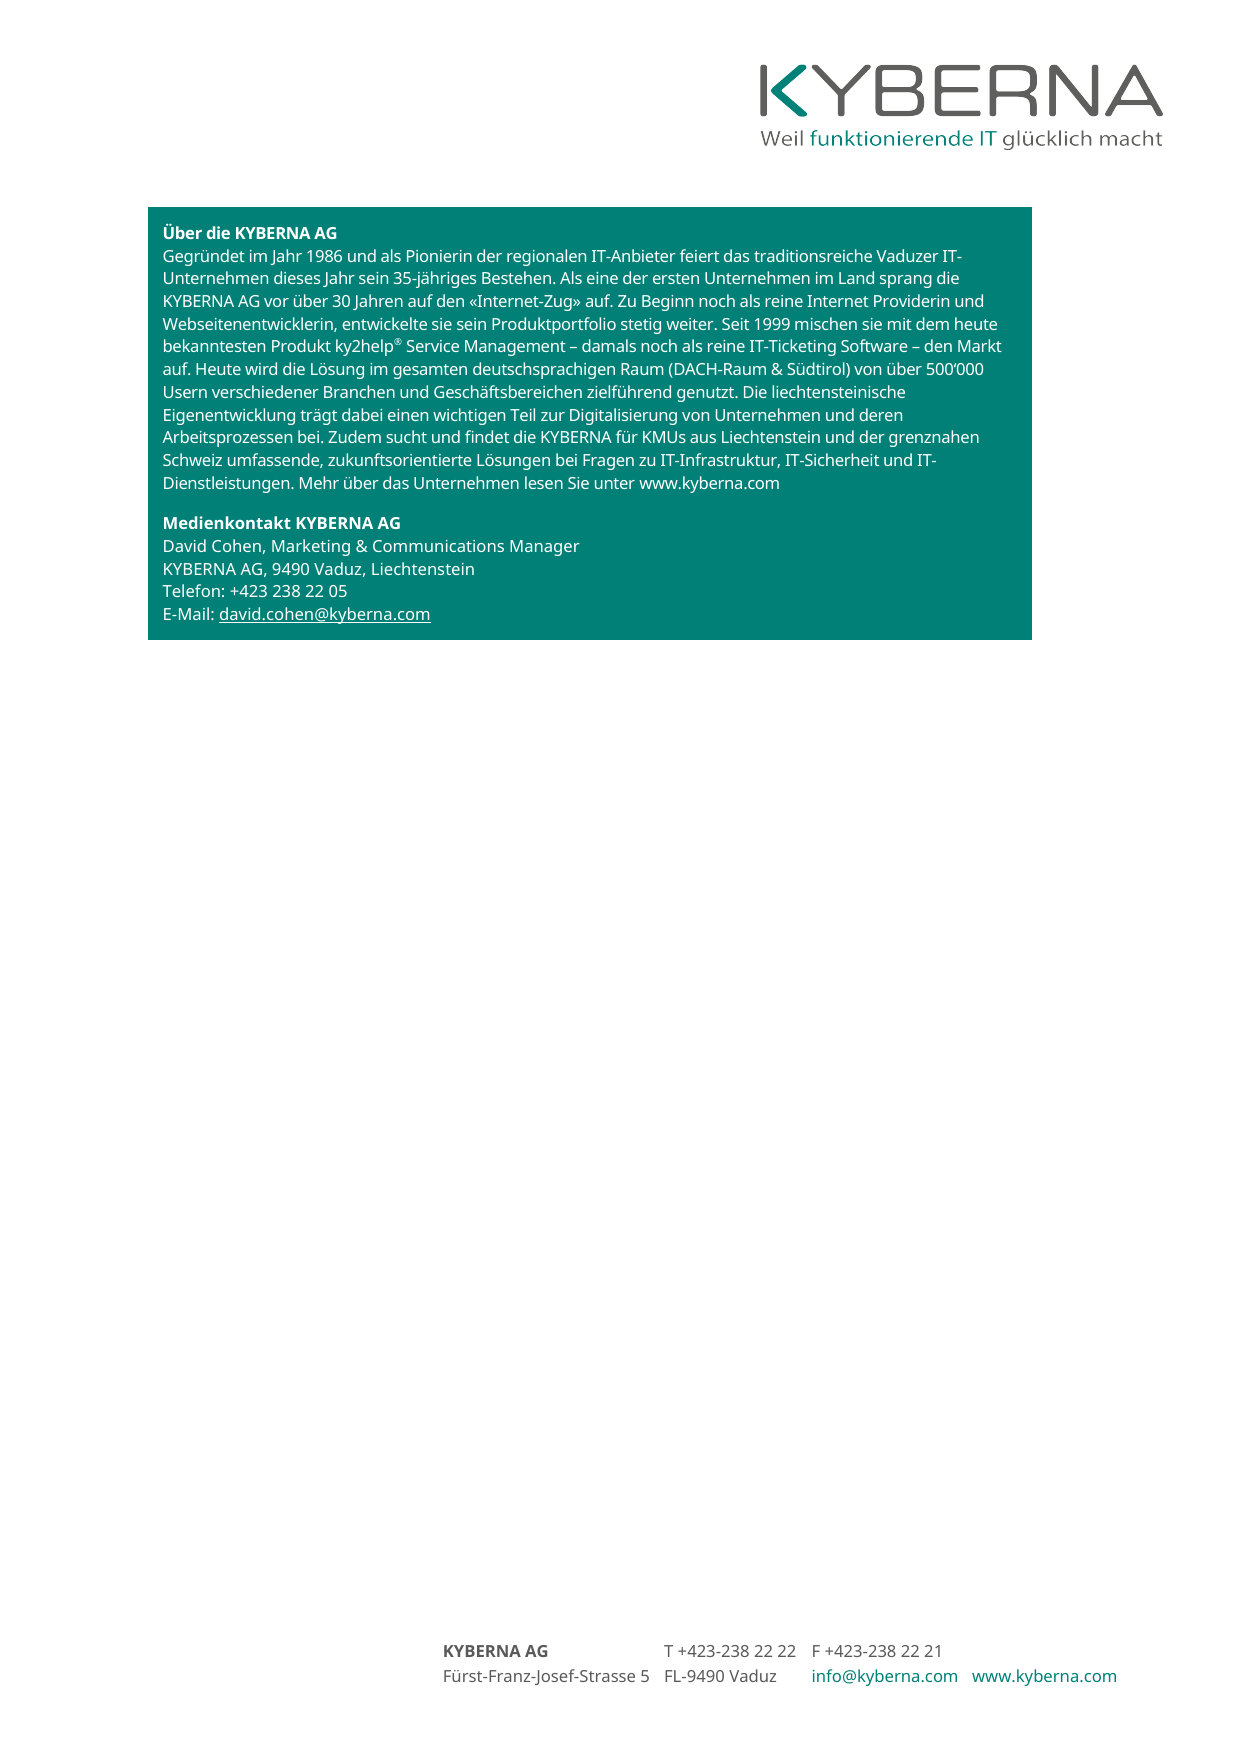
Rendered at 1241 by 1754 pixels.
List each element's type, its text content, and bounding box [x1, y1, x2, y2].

table_header Über die KYBERNA AG Gegründet im Jahr 1986 und als Pionierin der regionalen IT-Anbieter feiert das traditionsreiche Vaduzer IT-Unternehmen dieses Jahr sein 35-jähriges Bestehen. Als eine der ersten Unternehmen im Land sprang die KYBERNA AG vor über 30 Jahren auf den «Internet-Zug» auf. Zu Beginn noch als reine Internet Providerin und Webseitenentwicklerin, entwickelte sie sein Produktportfolio stetig weiter. Seit 1999 mischen sie mit dem heute bekanntesten Produkt ky2help® Service Management – damals noch als reine IT-Ticketing Software – den Markt auf. Heute wird die Lösung im gesamten deutschsprachigen Raum (DACH-Raum & Südtirol) von über 500‘000 Usern verschiedener Branchen und Geschäftsbereichen zielführend genutzt. Die liechtensteinische Eigenentwicklung trägt dabei einen wichtigen Teil zur Digitalisierung von Unternehmen und deren Arbeitsprozessen bei. Zudem sucht und findet die KYBERNA für KMUs aus Liechtenstein und der grenznahen Schweiz umfassende, zukunftsorientierte Lösungen bei Fragen zu IT-Infrastruktur, IT-Sicherheit und IT-Dienstleistungen. Mehr über das Unternehmen lesen Sie unter www.kyberna.com Medienkontakt KYBERNA AG David Cohen, Marketing & Communications Manager KYBERNA AG, 9490 Vaduz, Liechtenstein Telefon: +423 238 22 05 E-Mail: david.cohen@kyberna.com [148, 207, 1032, 640]
picture [728, 0, 1195, 237]
